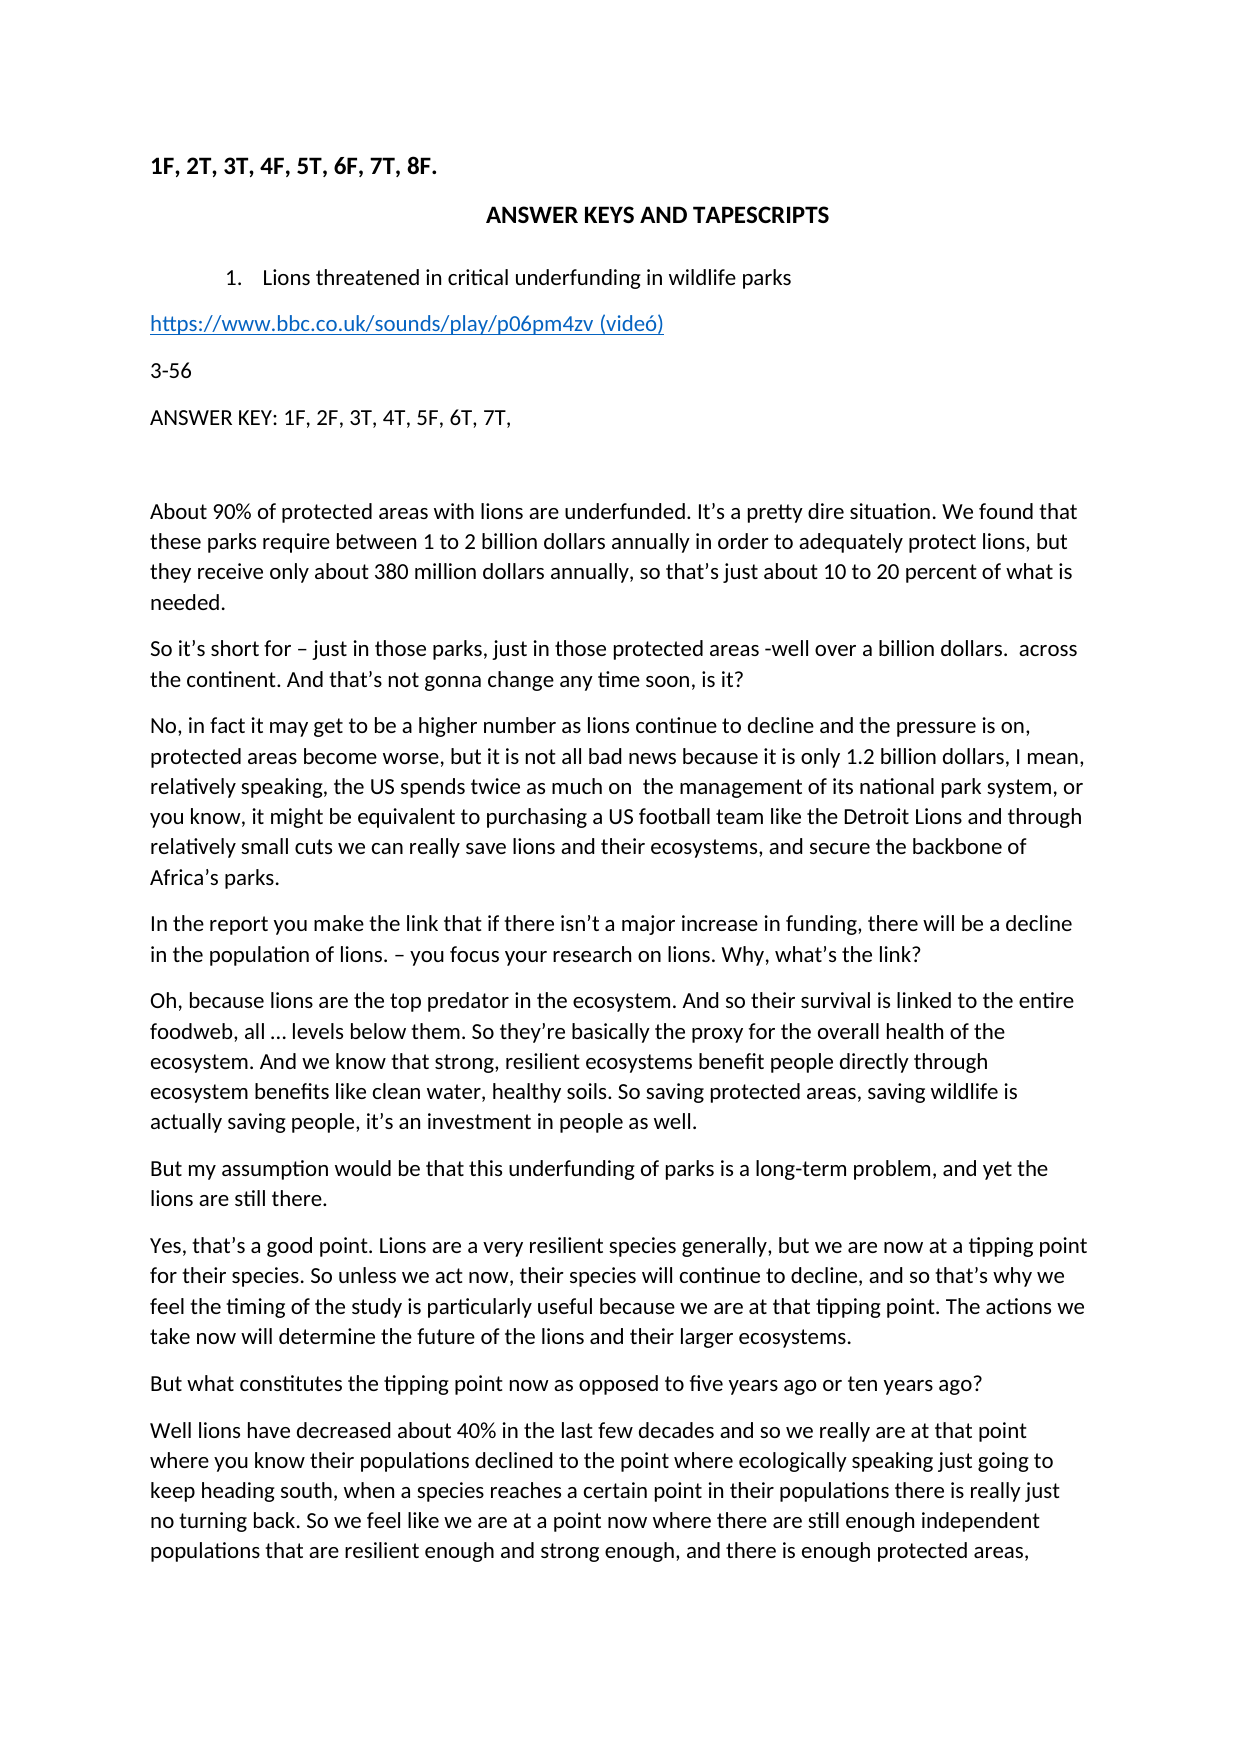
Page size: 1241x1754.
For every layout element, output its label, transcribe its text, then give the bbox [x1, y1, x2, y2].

text Oh, because lions are the top predator in the ecosystem. And so their survival is linked to the entire foodweb, all … levels below them. So they’re basically the proxy for the overall health of the ecosystem. And we know that strong, resilient ecosystems benefit people directly through ecosystem benefits like clean water, healthy soils. So saving protected areas, saving wildlife is actually saving people, it’s an investment in people as well. [150, 987, 1090, 1136]
text ANSWER KEY: 1F, 2F, 3T, 4T, 5F, 6T, 7T, [150, 403, 1090, 431]
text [150, 1416, 1090, 1565]
text In the report you make the link that if there isn’t a major increase in funding, there will be a decline in the population of lions. – you focus your research on lions. Why, what’s the link? [150, 909, 1090, 968]
text No, in fact it may get to be a higher number as lions continue to decline and the pressure is on, protected areas become worse, but it is not all bad news because it is only 1.2 billion dollars, I mean, relatively speaking, the US spends twice as much on the management of its national park system, or you know, it might be equivalent to purchasing a US football team like the Detroit Lions and through relatively small cuts we can really save lions and their ecosystems, and secure the backbone of Africa’s parks. [150, 712, 1090, 891]
list Lions threatened in critical underfunding in wildlife parks [225, 263, 1090, 291]
list ANSWER KEYS AND TAPESCRIPTS [225, 199, 1090, 230]
text But what constitutes the tipping point now as opposed to five years ago or ten years ago? [150, 1369, 1090, 1397]
text 1F, 2T, 3T, 4F, 5T, 6F, 7T, 8F. [150, 150, 1090, 181]
text 3-56 [150, 356, 1090, 384]
text But my assumption would be that this underfunding of parks is a long-term problem, and yet the lions are still there. [150, 1154, 1090, 1213]
text About 90% of protected areas with lions are underfunded. It’s a pretty dire situation. We found that these parks require between 1 to 2 billion dollars annually in order to adequately protect lions, but they receive only about 380 million dollars annually, so that’s just about 10 to 20 percent of what is needed. [150, 497, 1090, 616]
text Yes, that’s a good point. Lions are a very resilient species generally, but we are now at a tipping point for their species. So unless we act now, their species will continue to decline, and so that’s why we feel the timing of the study is particularly useful because we are at that tipping point. The actions we take now will determine the future of the lions and their larger ecosystems. [150, 1231, 1090, 1350]
text https://www.bbc.co.uk/sounds/play/p06pm4zv (videó) [150, 309, 1090, 338]
text So it’s short for – just in those parks, just in those protected areas -well over a billion dollars. across the continent. And that’s not gonna change any time soon, is it? [150, 634, 1090, 693]
